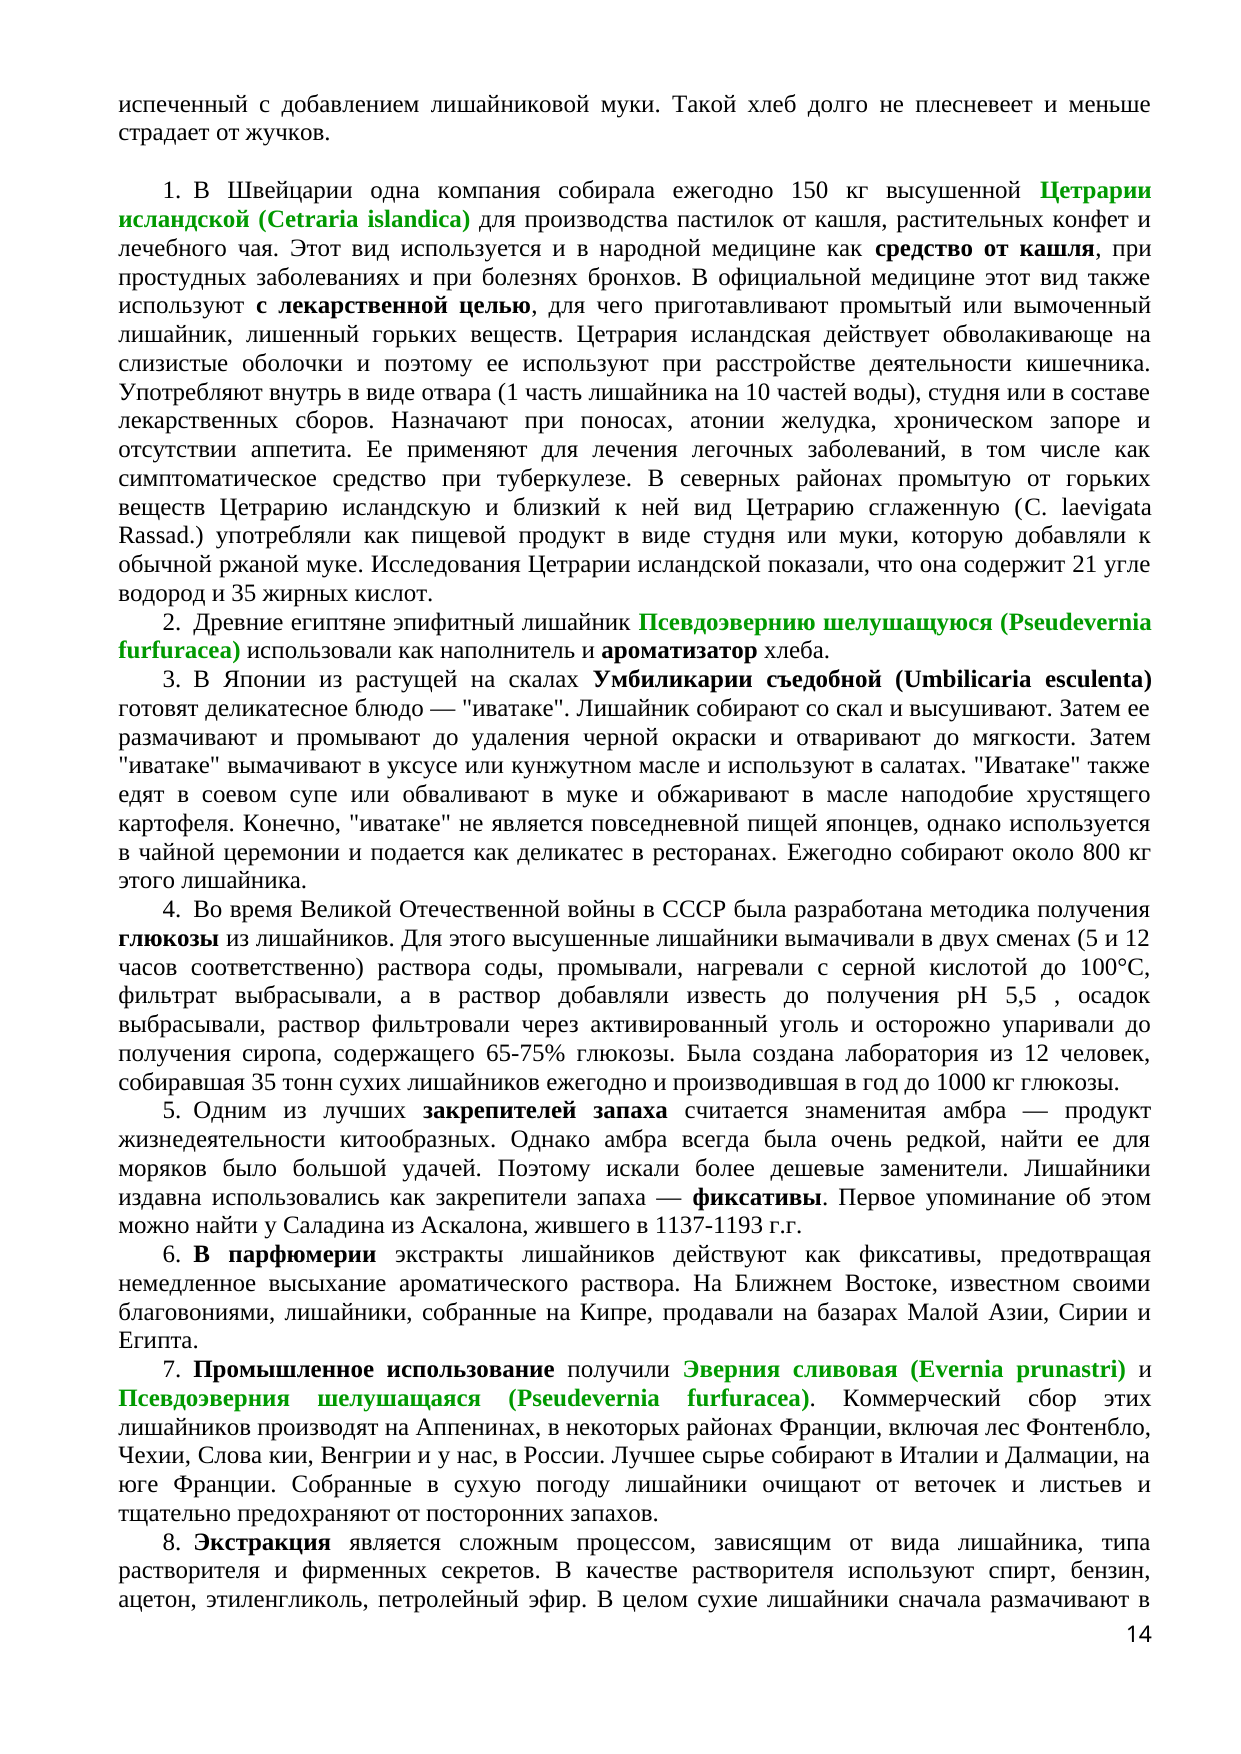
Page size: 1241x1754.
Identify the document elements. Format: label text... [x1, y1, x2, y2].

list В Японии из растущей на скалах Умбиликарии съедобной (Umbilicaria esculenta) готовят деликатесное блюдо — "иватаке". Лишайник собирают со скал и высушивают. Затем ее размачивают и промывают до удаления черной окраски и отваривают до мягкости. Затем "иватаке" вымачивают в уксусе или кунжутном масле и используют в салатах. "Иватаке" также едят в соевом супе или обваливают в муке и обжаривают в масле наподобие хрустящего картофеля. Конечно, "иватаке" не является повседневной пищей японцев, однако используется в чайной церемонии и подается как деликатес в ресторанах. Ежегодно собирают около 800 кг этого лишайника. [118, 1068, 1152, 1298]
list Другие виды лишайников, например, "Исландский мох" (Cetraria islandica), тоже вполне пригодны для еды. Из них можно приготовить лишайниковую муку. Для удаления горечи лишайники следует вымочить в растворе соды и хорошенько промыть в проточной воде. Затем их можно высушить и истолочь в муку. [118, 175, 1152, 290]
list Из трех частей лишайниковой муки, полученной из видов рода Кладония (Cladonia) и Кладина (Cladina) или из Цетрарии исландской (Cetraria islandica), и одной части пшеничной муки можно испечь довольно вкусный хлеб. Из одной части лишайниковой и одной части пшеничной муки получается вкусное печенье. Скандинавские моряки брали с собой хлеб, испеченный с добавлением лишайниковой муки. Такой хлеб долго не плесневеет и меньше страдает от жучков. [118, 319, 1152, 492]
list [118, 1558, 1152, 1615]
list Из трех частей Аспицилии съедобной и одной части муки выпекают особый вид хлеба, продаваемый иногда на базарах в Тегеране и который, как утверждают, стимулирует лактацию. [118, 89, 1152, 146]
list Древние египтяне эпифитный лишайник Псевдоэвернию шелушащуюся (Pseudevernia furfuracea) использовали как наполнитель и ароматизатор хлеба. [118, 982, 1152, 1039]
list В Швейцарии одна компания собирала ежегодно 150 кг высушенной Цетрарии исландской (Cetraria islandica) для производства пастилок от кашля, растительных конфет и лечебного чая. Этот вид используется и в народной медицине как средство от кашля, при простудных заболеваниях и при болезнях бронхов. В официальной медицине этот вид также используют с лекарственной целью, для чего приготавливают промытый или вымоченный лишайник, лишенный горьких веществ. Цетрария исландская действует обволакивающе на слизистые оболочки и поэтому ее используют при расстройстве деятельности кишечника. Употребляют внутрь в виде отвара (1 часть лишайника на 10 частей воды), студня или в составе лекарственных сборов. Назначают при поносах, атонии желудка, хроническом запоре и отсутствии аппетита. Ее применяют для лечения легочных заболеваний, в том числе как симптоматическое средство при туберкулезе. В северных районах промытую от горьких веществ Цетрарию исландскую и близкий к ней вид Цетрарию сглаженную (C. laevigata Rassad.) употребляли как пищевой продукт в виде студня или муки, которую добавляли к обычной ржаной муке. Исследования Цетрарии исландской показали, что она содержит 21 угле водород и 35 жирных кислот. [118, 521, 1152, 952]
list Во время Великой Отечественной войны в СССР была разработана методика получения глюкозы из лишайников. Для этого высушенные лишайники вымачивали в двух сменах (5 и 12 часов соответственно) раствора соды, промывали, нагревали с серной кислотой до 100°С, фильтрат выбрасывали, а в раствор добавляли известь до получения рН 5,5 , осадок выбрасывали, раствор фильтровали через активированный уголь и осторожно упаривали до получения сиропа, содержащего 65-75% глюкозы. Была создана лаборатория из 12 человек, собиравшая 35 тонн сухих лишайников ежегодно и производившая в год до 1000 кг глюкозы. [118, 1327, 1152, 1529]
